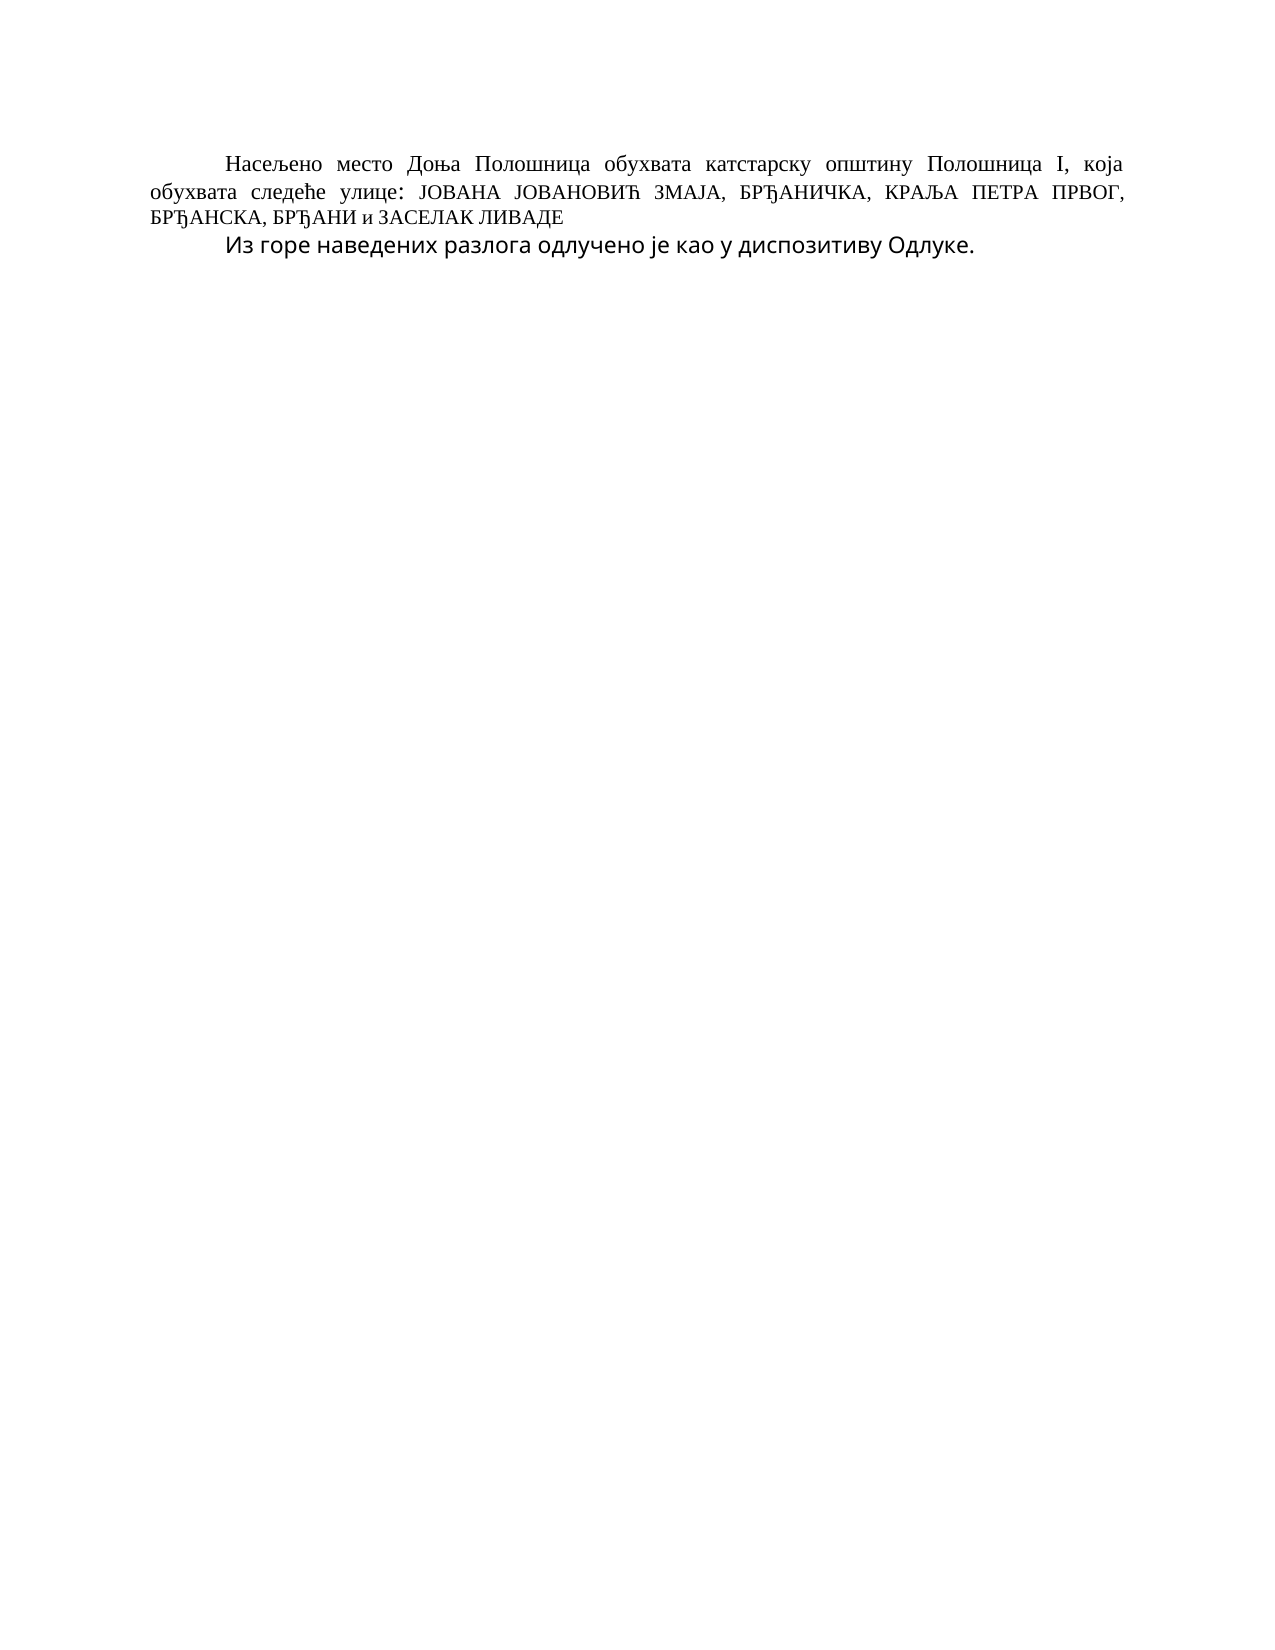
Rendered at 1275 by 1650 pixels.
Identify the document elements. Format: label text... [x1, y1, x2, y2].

text Насељено место Доња Полошница обухвата катстарску општину Полошница I, која обухвата следеће улице: ЈОВАНА ЈОВАНОВИЋ ЗМАЈА, БРЂАНИЧКА, КРАЉА ПЕТРА ПРВОГ, БРЂАНСКА, БРЂАНИ и ЗАСЕЛАК ЛИВАДЕ [150, 150, 1125, 229]
text Из горе наведених разлога одлучено је као у диспозитиву Одлуке. [150, 229, 1125, 260]
